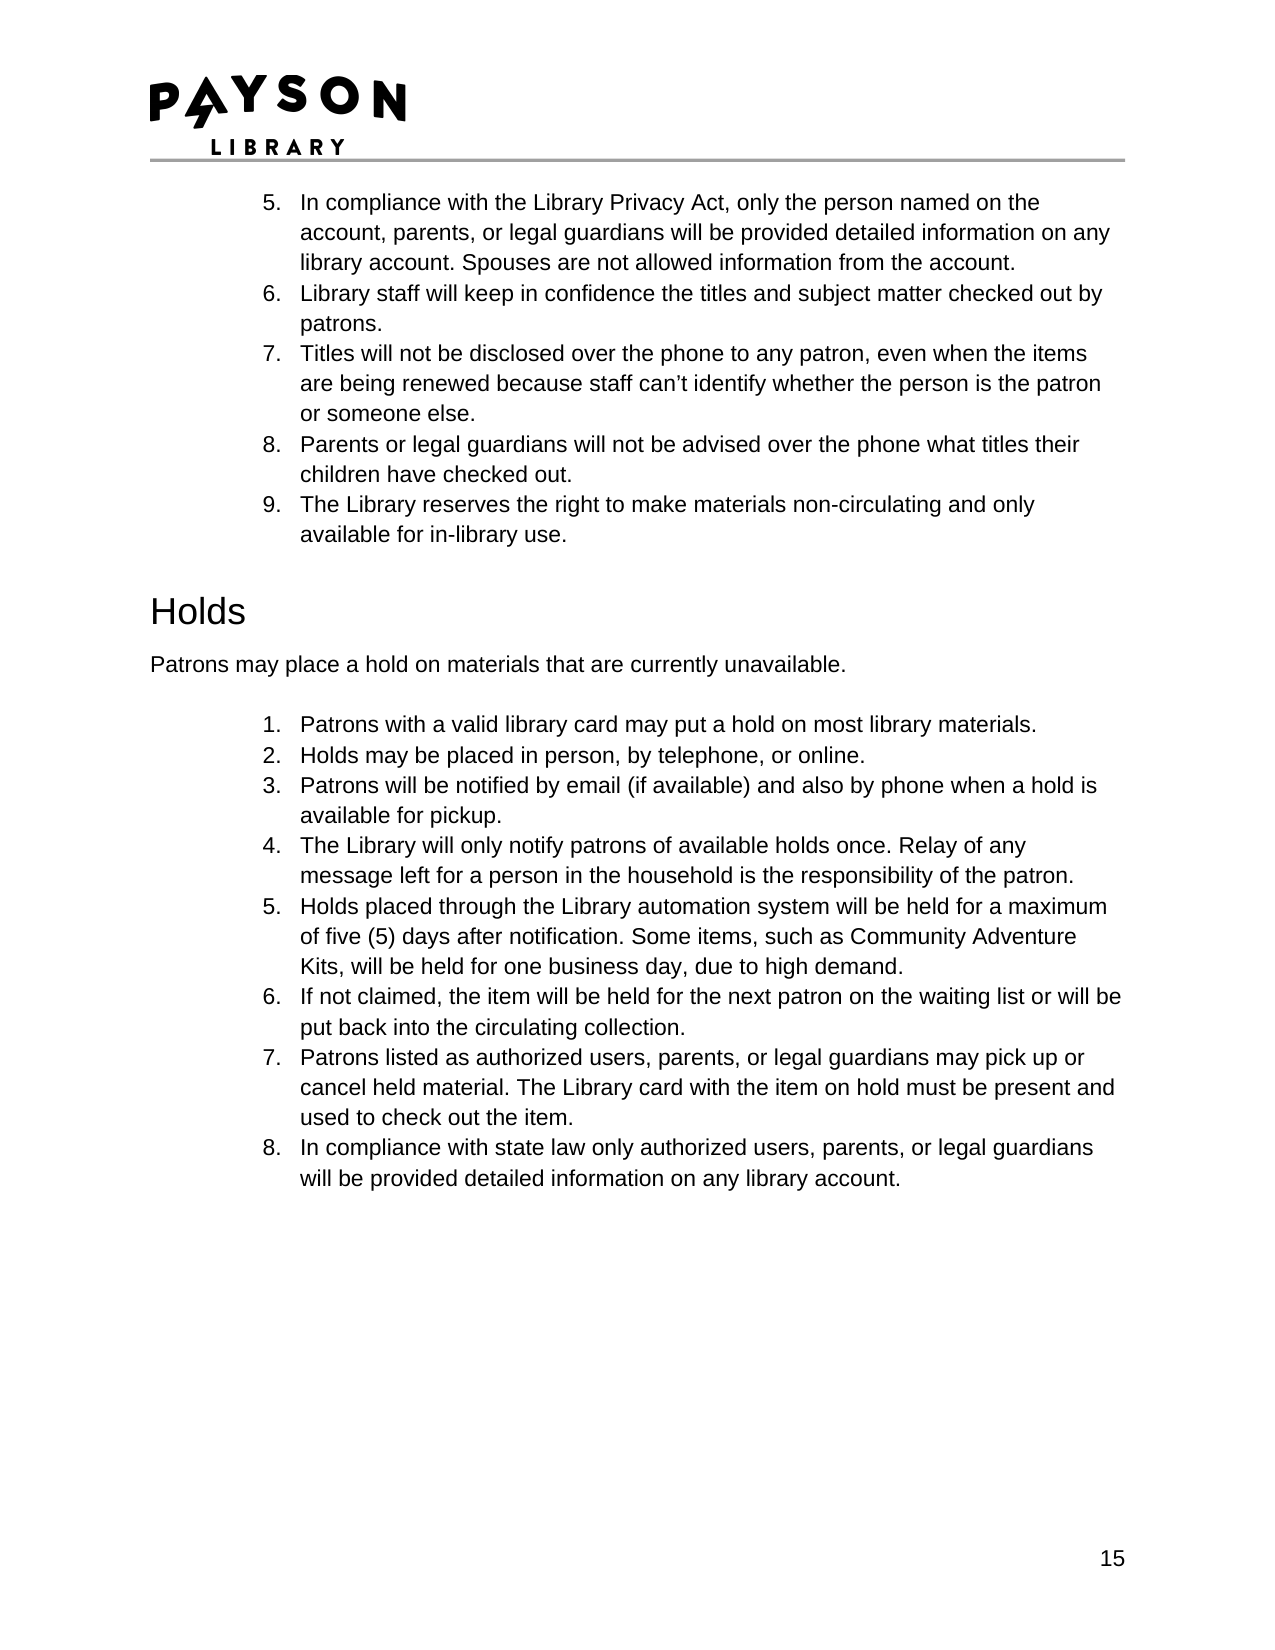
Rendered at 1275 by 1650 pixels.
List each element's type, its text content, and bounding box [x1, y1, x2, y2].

list Patrons listed as authorized users, parents, or legal guardians may pick up or cancel held material. The Library card with the item on hold must be present and used to check out the item. [262, 1044, 1125, 1130]
text Patrons may place a hold on materials that are currently unavailable. [150, 651, 1125, 677]
list If not claimed, the item will be held for the next patron on the waiting list or will be put back into the circulating collection. [262, 983, 1125, 1040]
list In compliance with state law only authorized users, parents, or legal guardians will be provided detailed information on any library account. [262, 1134, 1125, 1191]
list Holds placed through the Library automation system will be held for a maximum of five (5) days after notification. Some items, such as Community Adventure Kits, will be held for one business day, due to high demand. [262, 893, 1125, 979]
list Library staff will keep in confidence the titles and subject matter checked out by patrons. [262, 279, 1125, 336]
list Holds may be placed in person, by telephone, or online. [262, 742, 1125, 768]
list Titles will not be disclosed over the phone to any patron, even when the items are being renewed because staff can’t identify whether the person is the patron or someone else. [262, 340, 1125, 427]
list The Library will only notify patrons of available holds once. Relay of any message left for a person in the household is the responsibility of the patron. [262, 832, 1125, 889]
list The Library reserves the right to make materials non-circulating and only available for in-library use. [262, 491, 1125, 547]
subtitle Holds [150, 589, 1125, 632]
list In compliance with the Library Privacy Act, only the person named on the account, parents, or legal guardians will be provided detailed information on any library account. Spouses are not allowed information from the account. [262, 189, 1125, 276]
picture [150, 75, 406, 155]
list Patrons with a valid library card may put a hold on most library materials. [262, 711, 1125, 738]
list Patrons will be notified by email (if available) and also by phone when a hold is available for pickup. [262, 772, 1125, 828]
list Parents or legal guardians will not be advised over the phone what titles their children have checked out. [262, 431, 1125, 487]
